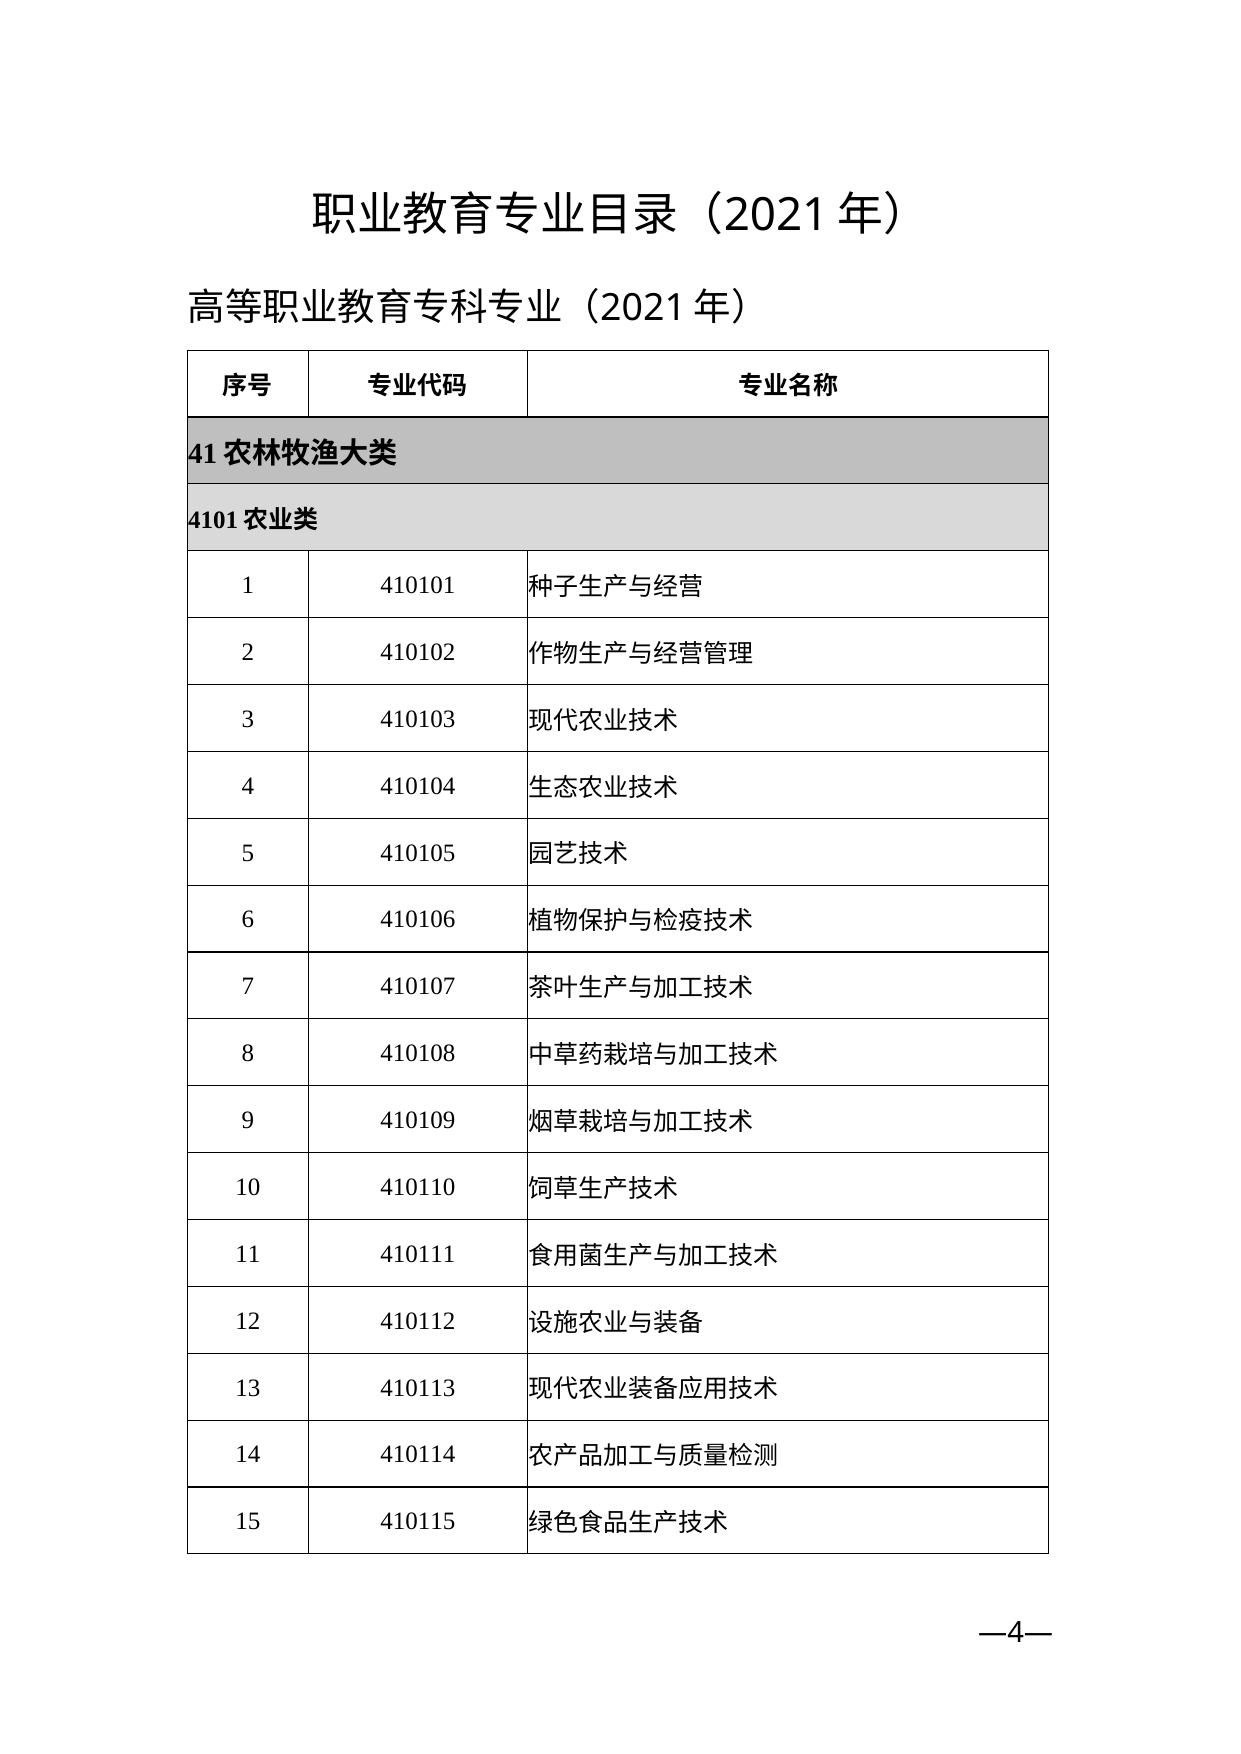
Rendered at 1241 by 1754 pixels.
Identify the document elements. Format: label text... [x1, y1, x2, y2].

table_cell 6 [188, 886, 308, 951]
table_cell 5 [188, 819, 308, 884]
table_cell 1 [188, 551, 308, 617]
table_cell 3 [188, 685, 308, 751]
table_cell 设施农业与装备 [528, 1287, 1048, 1353]
table_cell 41农林牧渔大类 [188, 418, 1048, 483]
table_cell 作物生产与经营管理 [528, 618, 1048, 684]
table_cell 园艺技术 [528, 819, 1048, 884]
table_cell 410113 [309, 1354, 527, 1419]
table_cell 4 [188, 752, 308, 818]
table_cell 410112 [309, 1287, 527, 1353]
table_cell 植物保护与检疫技术 [528, 886, 1048, 951]
table_header 序号 [188, 351, 308, 416]
table_header 专业名称 [528, 351, 1048, 416]
table_cell 4101农业类 [188, 484, 1048, 550]
table_cell 410103 [309, 685, 527, 751]
table_cell 中草药栽培与加工技术 [528, 1019, 1048, 1085]
table_cell 食用菌生产与加工技术 [528, 1220, 1048, 1286]
table_cell 410109 [309, 1086, 527, 1152]
table_cell 15 [188, 1488, 308, 1553]
table_cell 410105 [309, 819, 527, 884]
table_cell 410108 [309, 1019, 527, 1085]
table_cell 农产品加工与质量检测 [528, 1421, 1048, 1486]
table_cell 12 [188, 1287, 308, 1353]
table_cell 种子生产与经营 [528, 551, 1048, 617]
table_cell 2 [188, 618, 308, 684]
table_cell 410104 [309, 752, 527, 818]
table_cell 9 [188, 1086, 308, 1152]
text 职业教育专业目录（2021年） [187, 162, 1053, 259]
table_cell 410101 [309, 551, 527, 617]
table_cell 410106 [309, 886, 527, 951]
table_cell 410102 [309, 618, 527, 684]
table_cell 410111 [309, 1220, 527, 1286]
table_cell 8 [188, 1019, 308, 1085]
table_cell 现代农业技术 [528, 685, 1048, 751]
table_cell 现代农业装备应用技术 [528, 1354, 1048, 1419]
table_cell 生态农业技术 [528, 752, 1048, 818]
text 高等职业教育专科专业（2021年） [187, 272, 1053, 337]
table_cell 410107 [309, 953, 527, 1018]
table_cell 饲草生产技术 [528, 1153, 1048, 1219]
table_cell 烟草栽培与加工技术 [528, 1086, 1048, 1152]
table_cell 10 [188, 1153, 308, 1219]
table_cell 13 [188, 1354, 308, 1419]
table_cell 11 [188, 1220, 308, 1286]
table_cell 绿色食品生产技术 [528, 1488, 1048, 1553]
table_cell 7 [188, 953, 308, 1018]
table_cell 茶叶生产与加工技术 [528, 953, 1048, 1018]
table_cell 14 [188, 1421, 308, 1486]
table_header 专业代码 [309, 351, 527, 416]
table_cell 410110 [309, 1153, 527, 1219]
table_cell 410115 [309, 1488, 527, 1553]
table_cell 410114 [309, 1421, 527, 1486]
